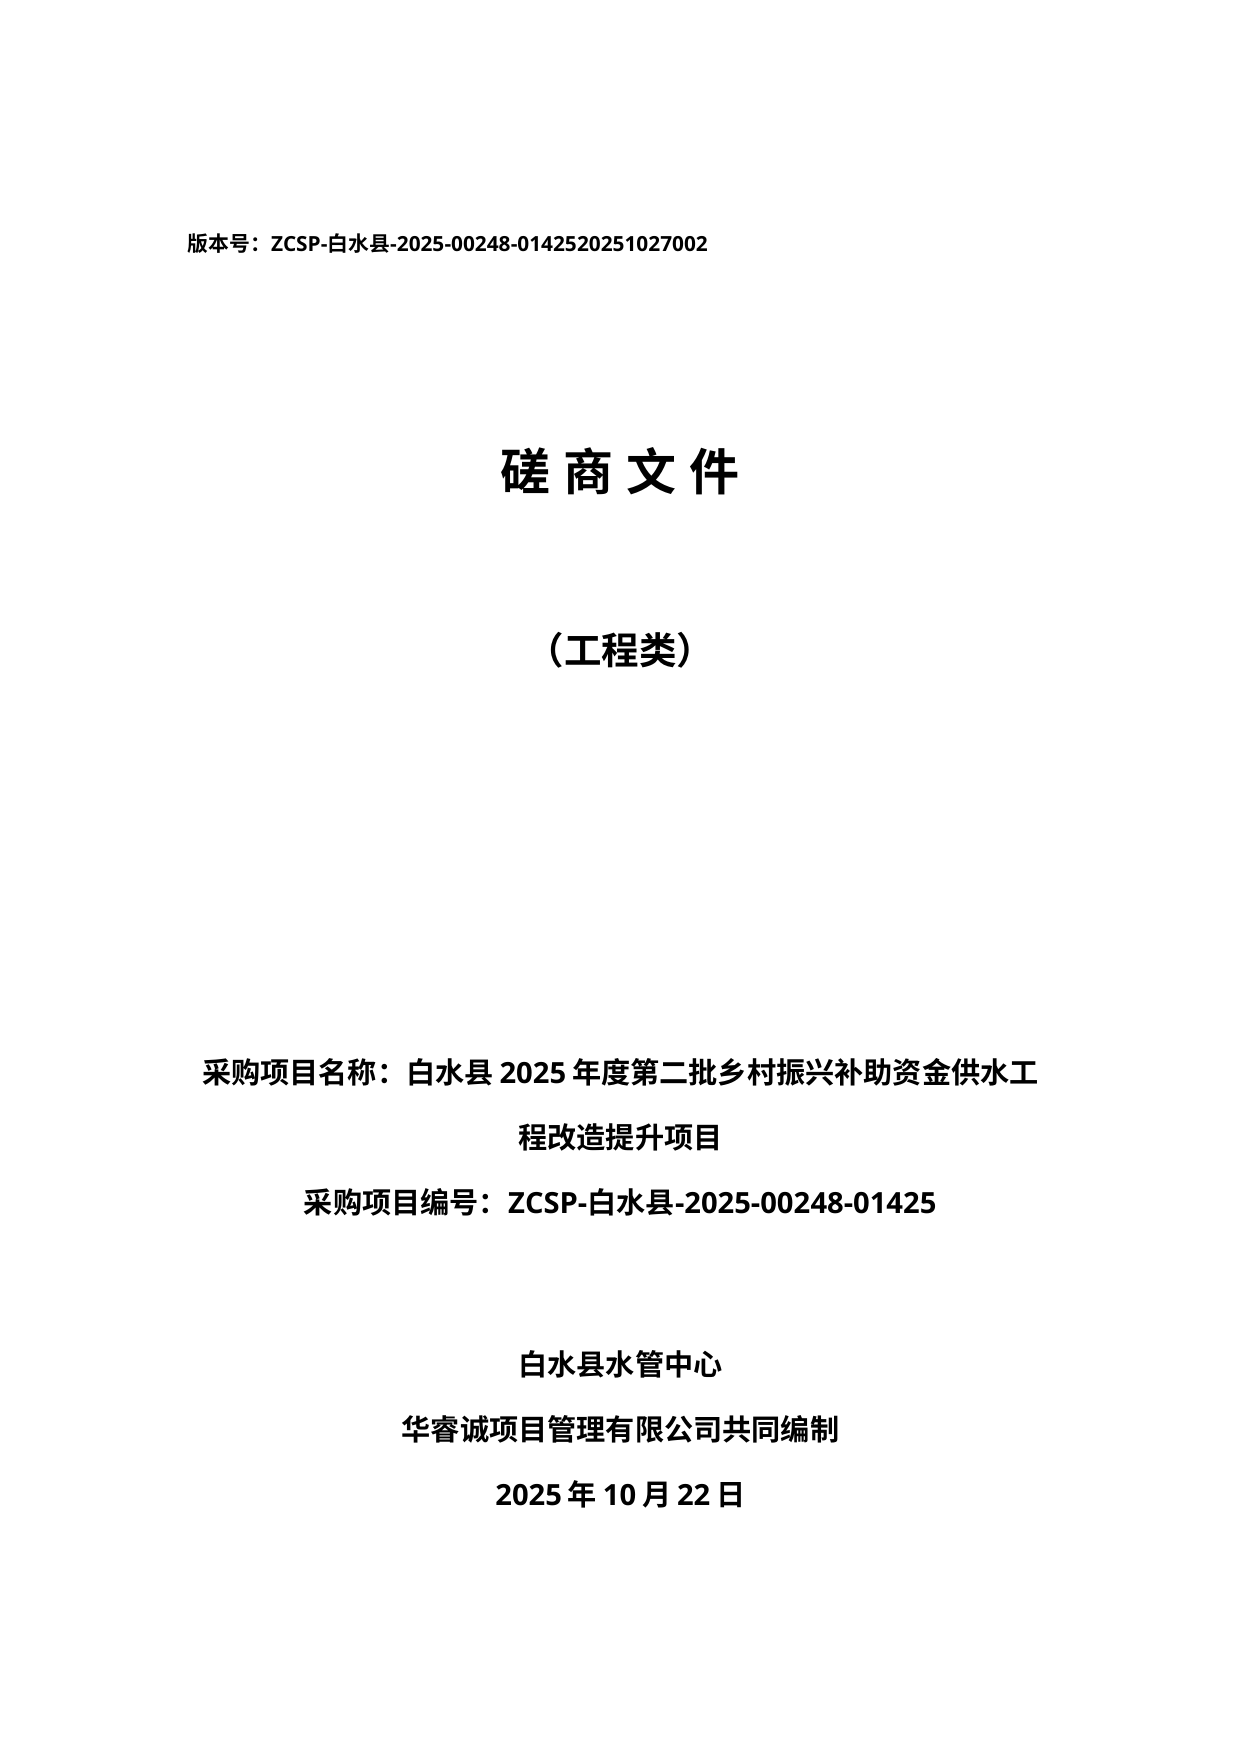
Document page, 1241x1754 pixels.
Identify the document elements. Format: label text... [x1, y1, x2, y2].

text 版本号：ZCSP-白水县-2025-00248-0142520251027002 [187, 227, 1053, 422]
text 白水县水管中心 [187, 1332, 1053, 1397]
text 采购项目名称：白水县2025年度第二批乡村振兴补助资金供水工程改造提升项目 [187, 1039, 1053, 1169]
text 2025年10月22日 [187, 1462, 1053, 1527]
text 采购项目编号：ZCSP-白水县-2025-00248-01425 [187, 1169, 1053, 1332]
text 华睿诚项目管理有限公司共同编制 [187, 1397, 1053, 1462]
text （工程类） [187, 617, 1053, 1039]
text 磋 商 文 件 [187, 422, 1053, 617]
